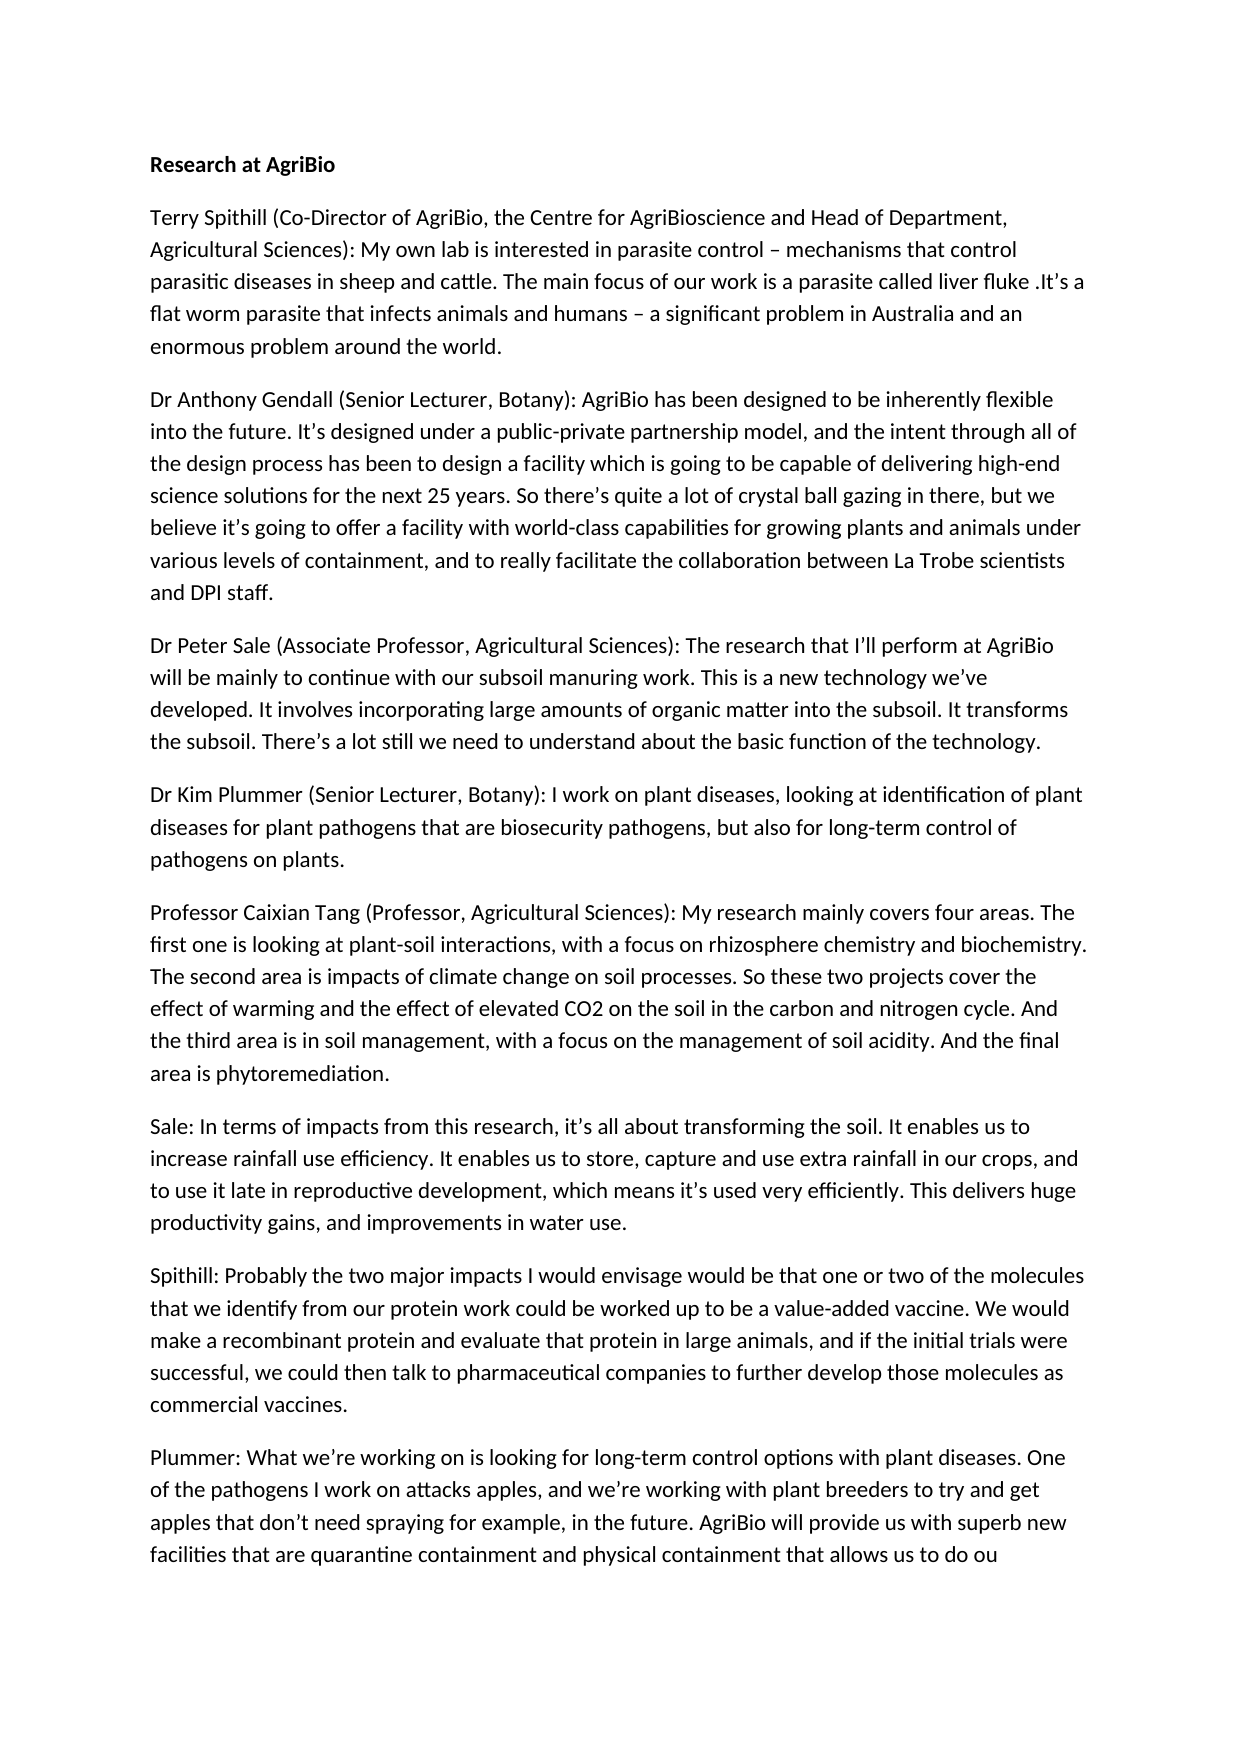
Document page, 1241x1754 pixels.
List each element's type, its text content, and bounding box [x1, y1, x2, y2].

text Terry Spithill (Co-Director of AgriBio, the Centre for AgriBioscience and Head of Department, Agricultural Sciences): My own lab is interested in parasite control – mechanisms that control parasitic diseases in sheep and cattle. The main focus of our work is a parasite called liver fluke .It’s a flat worm parasite that infects animals and humans – a significant problem in Australia and an enormous problem around the world. [150, 203, 1090, 360]
text Dr Anthony Gendall (Senior Lecturer, Botany): AgriBio has been designed to be inherently flexible into the future. It’s designed under a public-private partnership model, and the intent through all of the design process has been to design a facility which is going to be capable of delivering high-end science solutions for the next 25 years. So there’s quite a lot of crystal ball gazing in there, but we believe it’s going to offer a facility with world-class capabilities for growing plants and animals under various levels of containment, and to really facilitate the collaboration between La Trobe scientists and DPI staff. [150, 385, 1090, 606]
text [150, 1443, 1090, 1568]
text Professor Caixian Tang (Professor, Agricultural Sciences): My research mainly covers four areas. The first one is looking at plant-soil interactions, with a focus on rhizosphere chemistry and biochemistry. The second area is impacts of climate change on soil processes. So these two projects cover the effect of warming and the effect of elevated CO2 on the soil in the carbon and nitrogen cycle. And the third area is in soil management, with a focus on the management of soil acidity. And the final area is phytoremediation. [150, 898, 1090, 1087]
text Dr Peter Sale (Associate Professor, Agricultural Sciences): The research that I’ll perform at AgriBio will be mainly to continue with our subsoil manuring work. This is a new technology we’ve developed. It involves incorporating large amounts of organic matter into the subsoil. It transforms the subsoil. There’s a lot still we need to understand about the basic function of the technology. [150, 631, 1090, 756]
text Spithill: Probably the two major impacts I would envisage would be that one or two of the molecules that we identify from our protein work could be worked up to be a value-added vaccine. We would make a recombinant protein and evaluate that protein in large animals, and if the initial trials were successful, we could then talk to pharmaceutical companies to further develop those molecules as commercial vaccines. [150, 1261, 1090, 1418]
text Sale: In terms of impacts from this research, it’s all about transforming the soil. It enables us to increase rainfall use efficiency. It enables us to store, capture and use extra rainfall in our crops, and to use it late in reproductive development, which means it’s used very efficiently. This delivers huge productivity gains, and improvements in water use. [150, 1112, 1090, 1236]
text Dr Kim Plummer (Senior Lecturer, Botany): I work on plant diseases, looking at identification of plant diseases for plant pathogens that are biosecurity pathogens, but also for long-term control of pathogens on plants. [150, 781, 1090, 873]
text Research at AgriBio [150, 150, 1090, 178]
